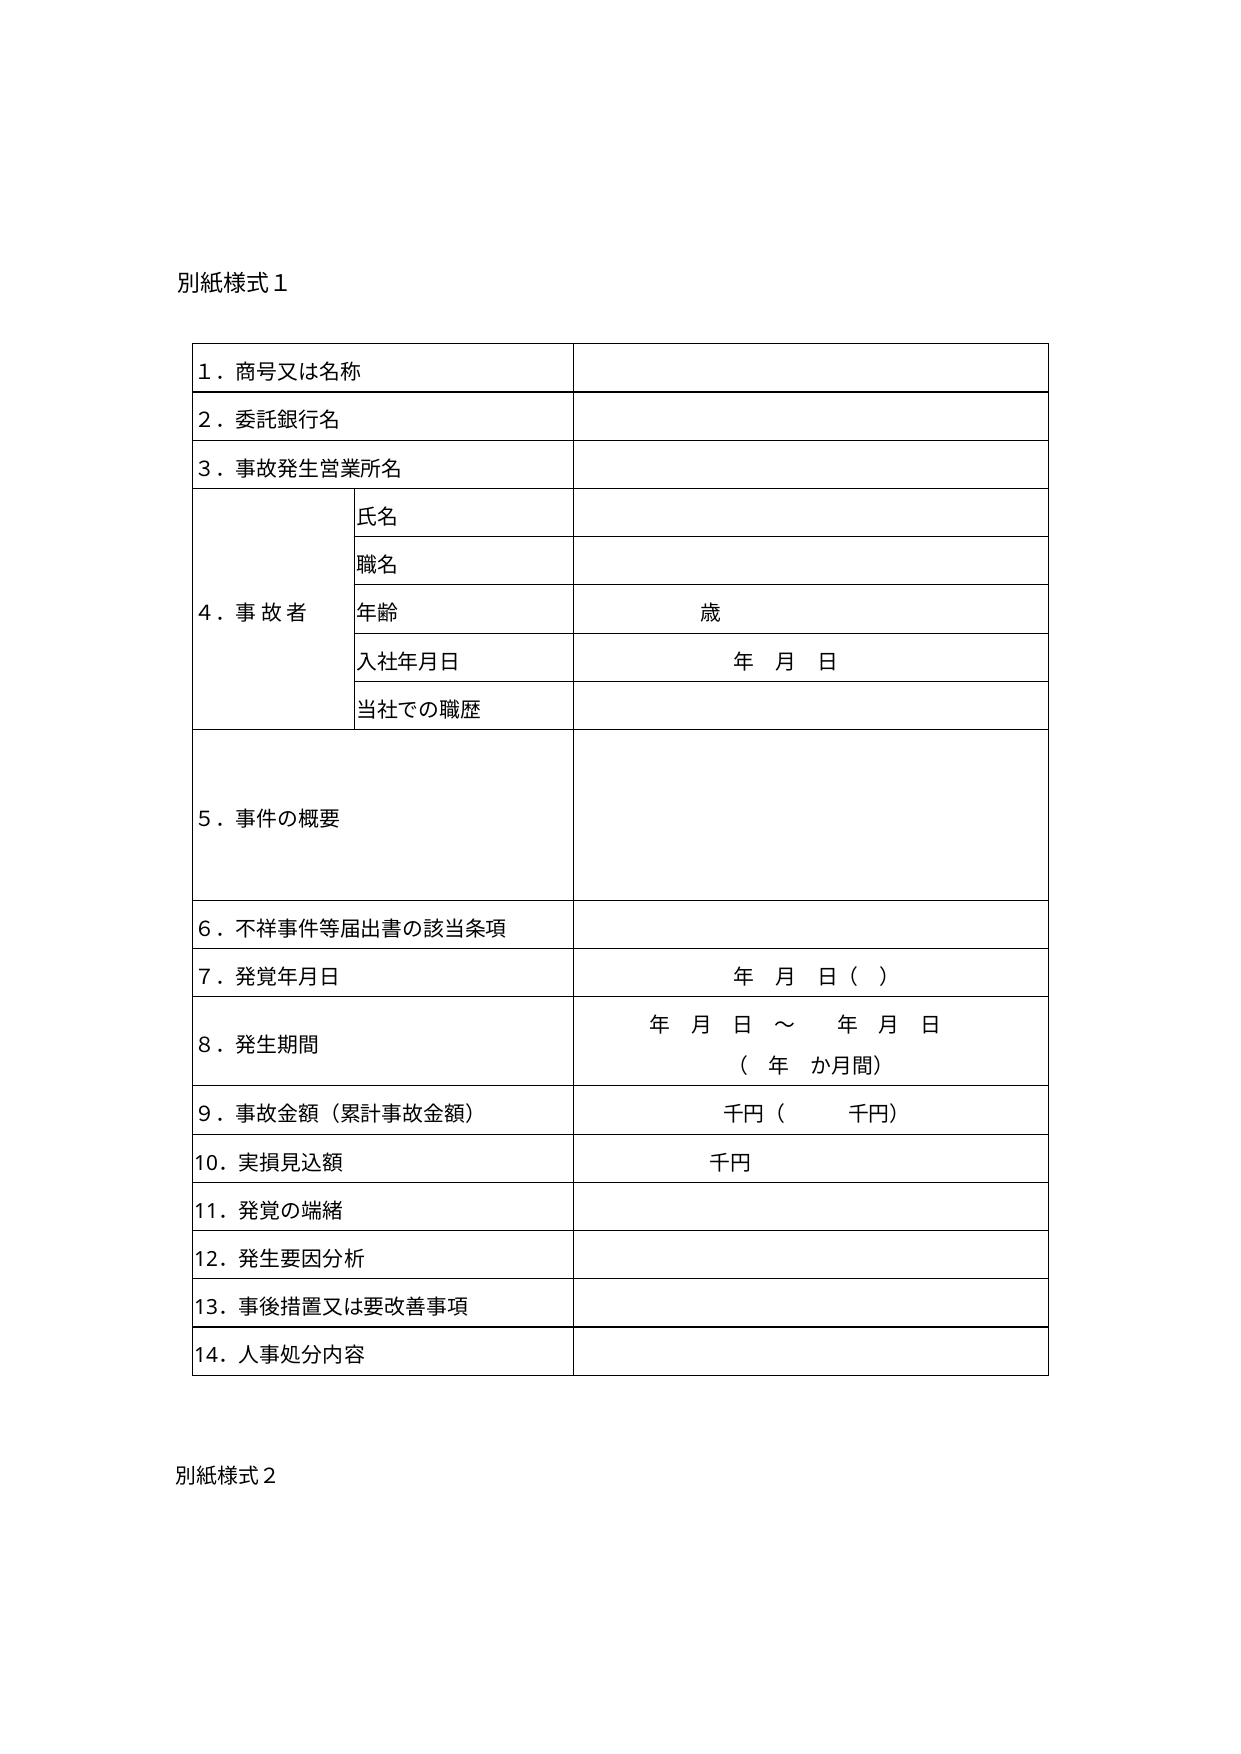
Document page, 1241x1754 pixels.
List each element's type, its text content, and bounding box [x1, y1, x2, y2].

table_cell 13．事後措置又は要改善事項 [193, 1279, 573, 1326]
table_cell [574, 489, 1048, 536]
table_cell ５．事件の 概要 [193, 730, 573, 899]
table_cell 14．人事 処分内 容 [193, 1328, 573, 1375]
table_cell [574, 730, 1048, 899]
table_cell 歳 [574, 585, 1048, 633]
table_cell 職名 [355, 537, 573, 584]
table_cell 千円（ 千円） [574, 1086, 1048, 1133]
table_cell ３．事故発生営業所名 [193, 441, 573, 488]
table_cell [574, 1231, 1048, 1278]
table_cell 入社年月日 [355, 634, 573, 681]
table_cell 年 月 日（ ） [574, 949, 1048, 996]
table_cell 年齢 [355, 585, 573, 633]
table_cell 10．実損見 込額 [193, 1135, 573, 1182]
table_cell 年 月 日 ～ 年 月 日 （ 年 か月間） [574, 997, 1048, 1085]
table_cell [574, 393, 1048, 440]
table_cell [574, 682, 1048, 729]
table_cell 氏名 [355, 489, 573, 536]
table_cell 当社での職歴 [355, 682, 573, 729]
table_header １．商号又は名称 [193, 344, 573, 391]
table_cell [574, 1183, 1048, 1230]
table_cell [574, 1328, 1048, 1375]
table_cell ７．発覚年 月日 [193, 949, 573, 996]
text 別紙様式１ [177, 263, 1063, 300]
table_cell ２．委託銀行名 [193, 393, 573, 440]
table_cell ４．事 故 者 [193, 489, 354, 729]
table_cell [574, 537, 1048, 584]
table_cell 千円 [574, 1135, 1048, 1182]
text 別紙様式２ [176, 1456, 1063, 1493]
table_cell 12．発生 要因分 析 [193, 1231, 573, 1278]
table_cell ６．不祥事件等届出書の該当条項 [193, 901, 573, 948]
table_cell [574, 901, 1048, 948]
table_cell ９．事故金額（累計事故金額） [193, 1086, 573, 1133]
table_cell [574, 1279, 1048, 1326]
table_cell ８．発生期間 [193, 997, 573, 1085]
table_cell 11．発覚の 端緒 [193, 1183, 573, 1230]
table_cell 年 月 日 [574, 634, 1048, 681]
table_header [574, 344, 1048, 391]
table_cell [574, 441, 1048, 488]
